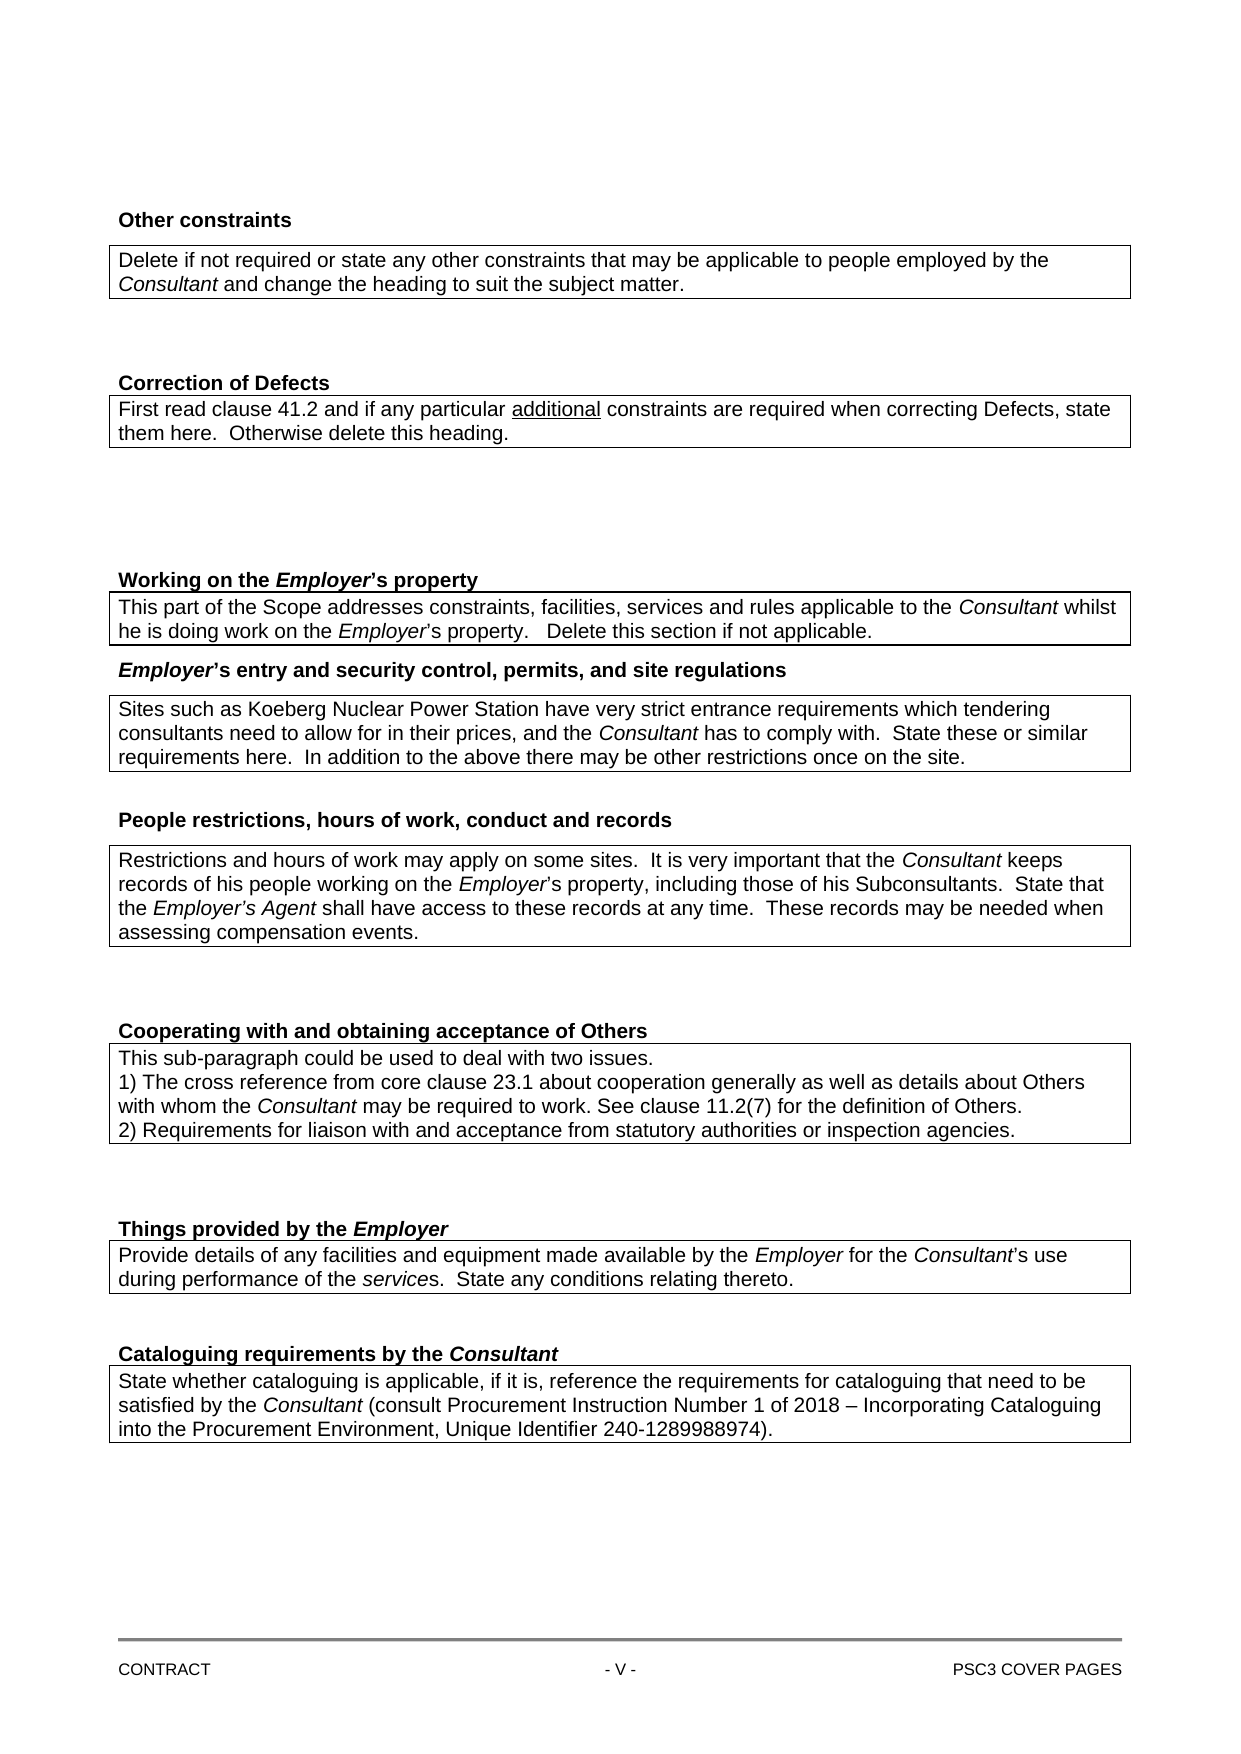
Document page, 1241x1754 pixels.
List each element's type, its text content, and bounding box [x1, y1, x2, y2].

text Sites such as Koeberg Nuclear Power Station have very strict entrance requirements which tendering consultants need to allow for in their prices, and the Consultant has to comply with. State these or similar requirements here. In addition to the above there may be other restrictions once on the site. [110, 696, 1130, 771]
text This part of the Scope addresses constraints, facilities, services and rules applicable to the Consultant whilst he is doing work on the Employer’s property. Delete this section if not applicable. [110, 593, 1130, 644]
subtitle Things provided by the Employer [118, 1216, 1122, 1240]
text Restrictions and hours of work may apply on some sites. It is very important that the Consultant keeps records of his people working on the Employer’s property, including those of his Subconsultants. State that the Employer’s Agent shall have access to these records at any time. These records may be needed when assessing compensation events. [110, 846, 1130, 946]
subtitle Working on the Employer’s property [118, 567, 1122, 591]
subtitle Employer’s entry and security control, permits, and site regulations [118, 658, 1122, 682]
text 2) Requirements for liaison with and acceptance from statutory authorities or inspection agencies. [110, 1114, 1130, 1143]
text This sub-paragraph could be used to deal with two issues. [110, 1044, 1130, 1069]
text Provide details of any facilities and equipment made available by the Employer for the Consultant’s use during performance of the services. State any conditions relating thereto. [110, 1241, 1130, 1293]
subtitle Cooperating with and obtaining acceptance of Others [118, 1018, 1122, 1042]
text Delete if not required or state any other constraints that may be applicable to people employed by the Consultant and change the heading to suit the subject matter. [110, 246, 1130, 298]
subtitle Cataloguing requirements by the Consultant [118, 1341, 1122, 1365]
text First read clause 41.2 and if any particular additional constraints are required when correcting Defects, state them here. Otherwise delete this heading. [110, 396, 1130, 447]
subtitle Other constraints [118, 208, 1122, 232]
text 1) The cross reference from core clause 23.1 about cooperation generally as well as details about Others with whom the Consultant may be required to work. See clause 11.2(7) for the definition of Others. [118, 1069, 1122, 1114]
subtitle People restrictions, hours of work, conduct and records [118, 808, 1122, 832]
text State whether cataloguing is applicable, if it is, reference the requirements for cataloguing that need to be satisfied by the Consultant (consult Procurement Instruction Number 1 of 2018 – Incorporating Cataloguing into the Procurement Environment, Unique Identifier 240-1289988974). [110, 1366, 1130, 1442]
subtitle Correction of Defects [118, 371, 1122, 394]
